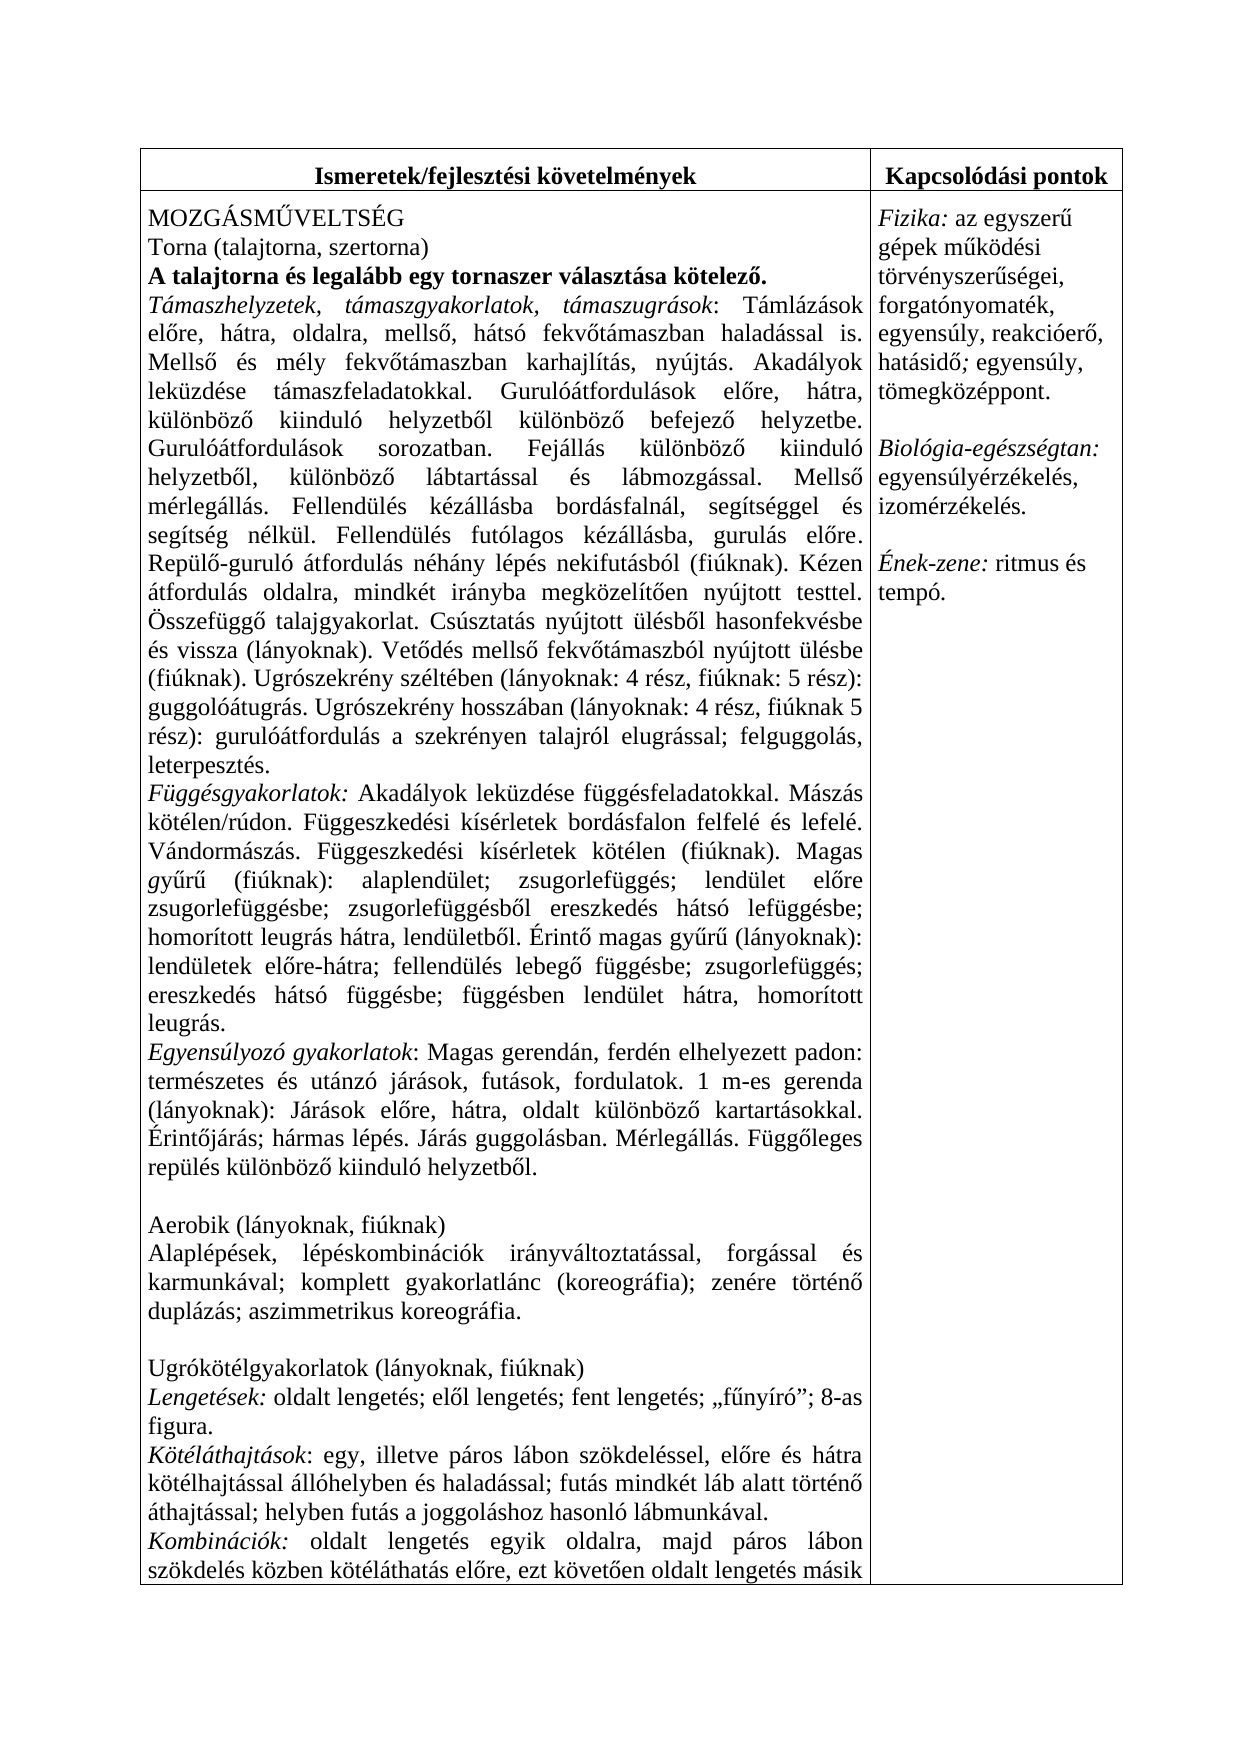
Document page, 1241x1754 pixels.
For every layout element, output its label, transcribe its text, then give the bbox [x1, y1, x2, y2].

table_header Kapcsolódási pontok [871, 149, 1122, 190]
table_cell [871, 191, 1122, 1583]
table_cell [141, 191, 870, 1583]
table_header Ismeretek/fejlesztési követelmények [141, 149, 870, 190]
